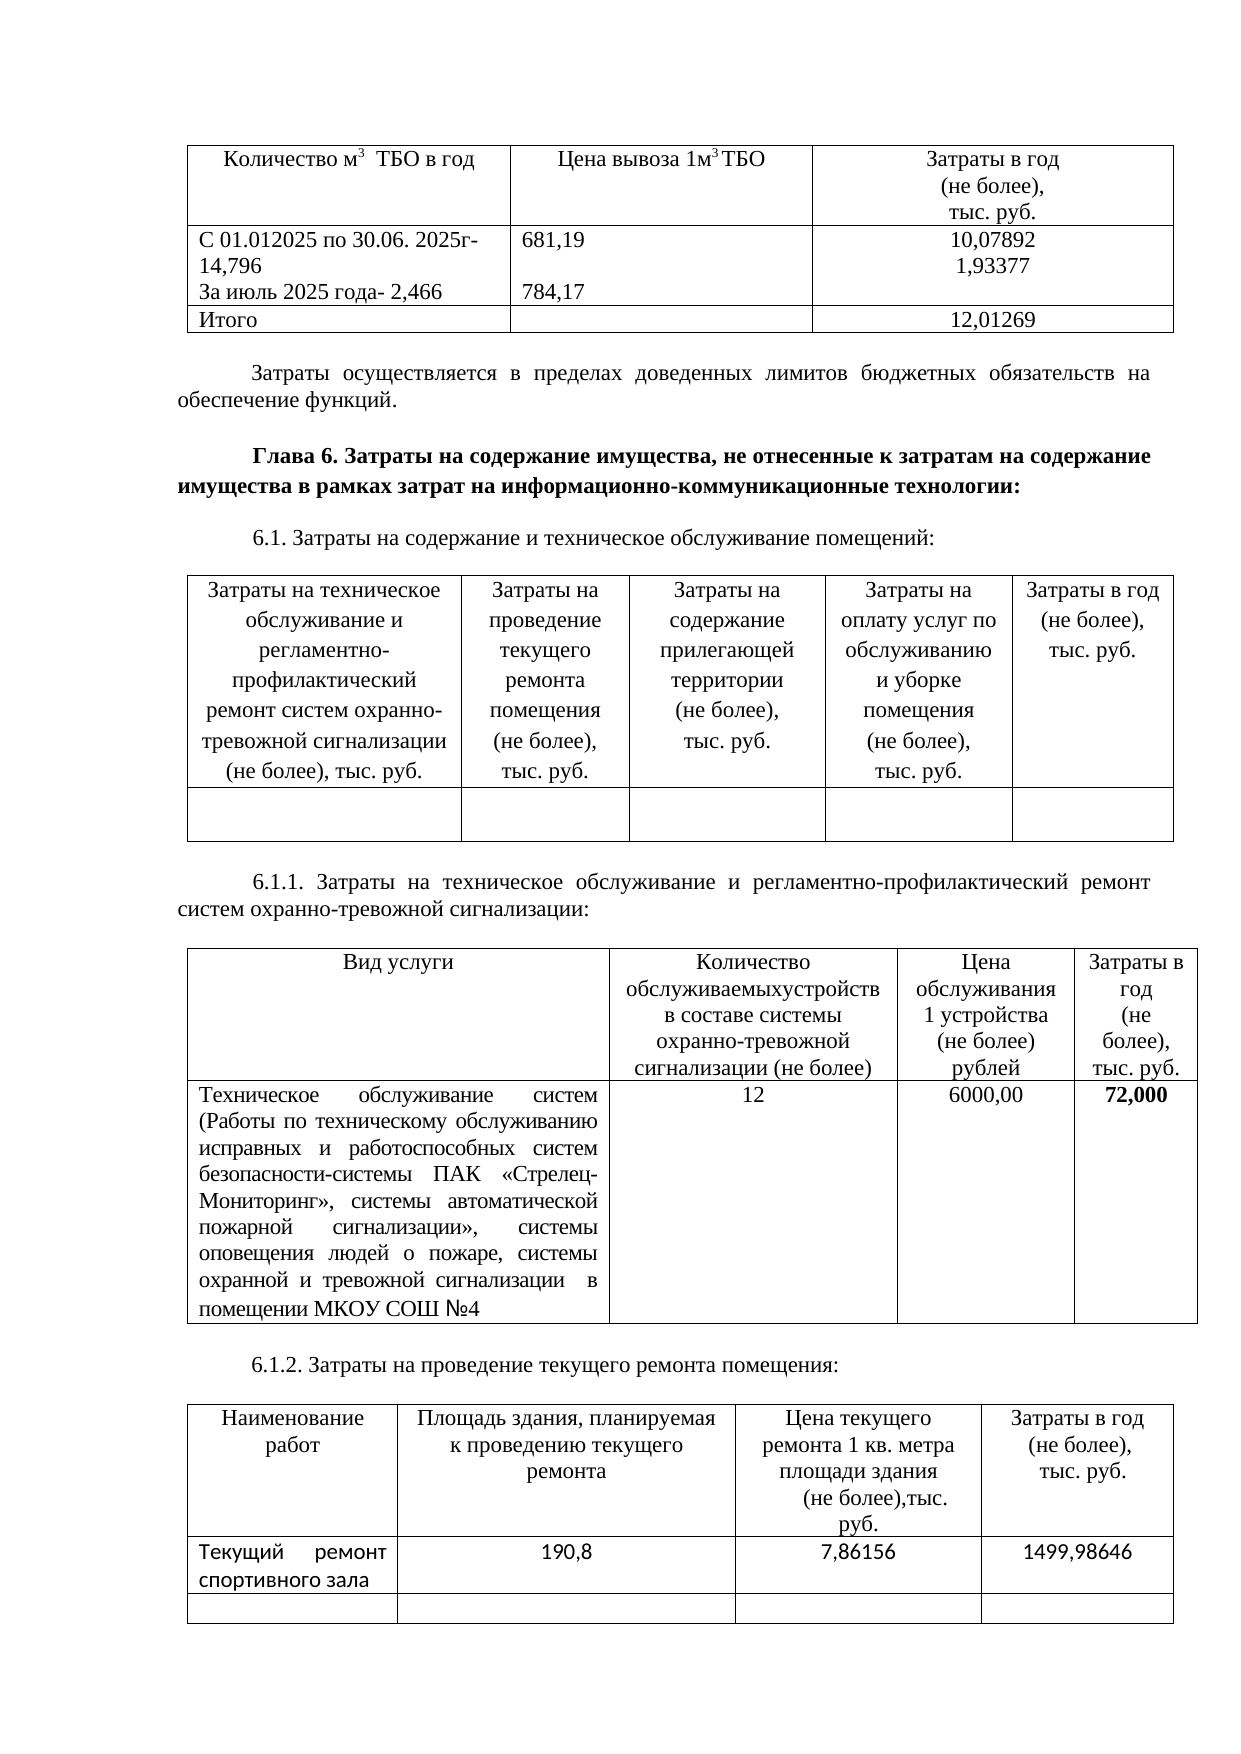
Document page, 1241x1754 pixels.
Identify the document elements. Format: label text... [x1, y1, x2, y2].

table_header Затраты на содержание прилегающей территории (не более), тыс. руб. [630, 576, 825, 787]
text Затраты осуществляется в пределах доведенных лимитов бюджетных обязательств на обеспечение функций. [177, 359, 1152, 412]
table_header Количество обслуживаемыхустройствв составе системы охранно-тревожной сигнализации (не более) [610, 949, 897, 1080]
table_cell 1499,98646 [982, 1537, 1173, 1593]
table_header Вид услуги [188, 949, 609, 1080]
table_header Наименование работ [188, 1405, 397, 1536]
table_cell Текущий ремонт спортивного зала [188, 1537, 397, 1593]
table_cell Техническое обслуживание систем (Работы по техническому обслуживанию исправных и работоспособных систем безопасности-системы ПАК «Стрелец-Мониторинг», системы автоматической пожарной сигнализации», системы оповещения людей о пожаре, системы охранной и тревожной сигнализации в помещении МКОУ СОШ №4 [188, 1081, 609, 1323]
table_header Количество м3 ТБО в год [188, 146, 510, 224]
table_cell [188, 1594, 397, 1622]
table_cell Итого [188, 306, 510, 332]
table_header Затраты в год (не более), тыс. руб. [813, 146, 1173, 224]
table_header Затраты на техническое обслуживание и регламентно-профилактический ремонт систем охранно-тревожной сигнализации (не более), тыс. руб. [188, 576, 461, 787]
table_cell 12,01269 [813, 306, 1173, 332]
text 6.1. Затраты на содержание и техническое обслуживание помещений: [177, 524, 1152, 550]
text 6.1.2. Затраты на проведение текущего ремонта помещения: [177, 1351, 1152, 1377]
table_header Площадь здания, планируемая к проведению текущего ремонта [398, 1405, 735, 1536]
table_cell 72,000 [1075, 1081, 1197, 1323]
table_cell 6000,00 [898, 1081, 1074, 1323]
table_cell 10,07892 1,93377 [813, 226, 1173, 305]
table_cell [736, 1594, 981, 1622]
table_cell [982, 1594, 1173, 1622]
table_cell [511, 306, 812, 332]
table_header Затраты в год (не более), тыс. руб. [1075, 949, 1197, 1080]
table_header Цена текущего ремонта 1 кв. метра площади здания (не более),тыс. руб. [736, 1405, 981, 1536]
table_cell [462, 788, 629, 841]
text 6.1.1. Затраты на техническое обслуживание и регламентно-профилактический ремонт систем охранно-тревожной сигнализации: [177, 868, 1152, 921]
table_cell [188, 788, 461, 841]
table_cell [630, 788, 825, 841]
table_header Затраты на оплату услуг по обслуживанию и уборке помещения (не более), тыс. руб. [826, 576, 1012, 787]
table_header Затраты на проведение текущего ремонта помещения (не более), тыс. руб. [462, 576, 629, 787]
table_cell 681,19 784,17 [511, 226, 812, 305]
table_cell [826, 788, 1012, 841]
table_header Цена вывоза 1м3 ТБО [511, 146, 812, 224]
table_cell С 01.012025 по 30.06. 2025г-14,796 За июль 2025 года- 2,466 [188, 226, 510, 305]
text Глава 6. Затраты на содержание имущества, не отнесенные к затратам на содержание имущества в рамках затрат на информационно-коммуникационные технологии: [177, 442, 1152, 499]
table_header Затраты в год (не более), тыс. руб. [982, 1405, 1173, 1536]
table_header Затраты в год (не более), тыс. руб. [1013, 576, 1173, 787]
table_header Цена обслуживания 1 устройства (не более) рублей [898, 949, 1074, 1080]
table_cell 190,8 [398, 1537, 735, 1593]
table_cell [1013, 788, 1173, 841]
table_cell 7,86156 [736, 1537, 981, 1593]
table_cell [398, 1594, 735, 1622]
table_cell 12 [610, 1081, 897, 1323]
